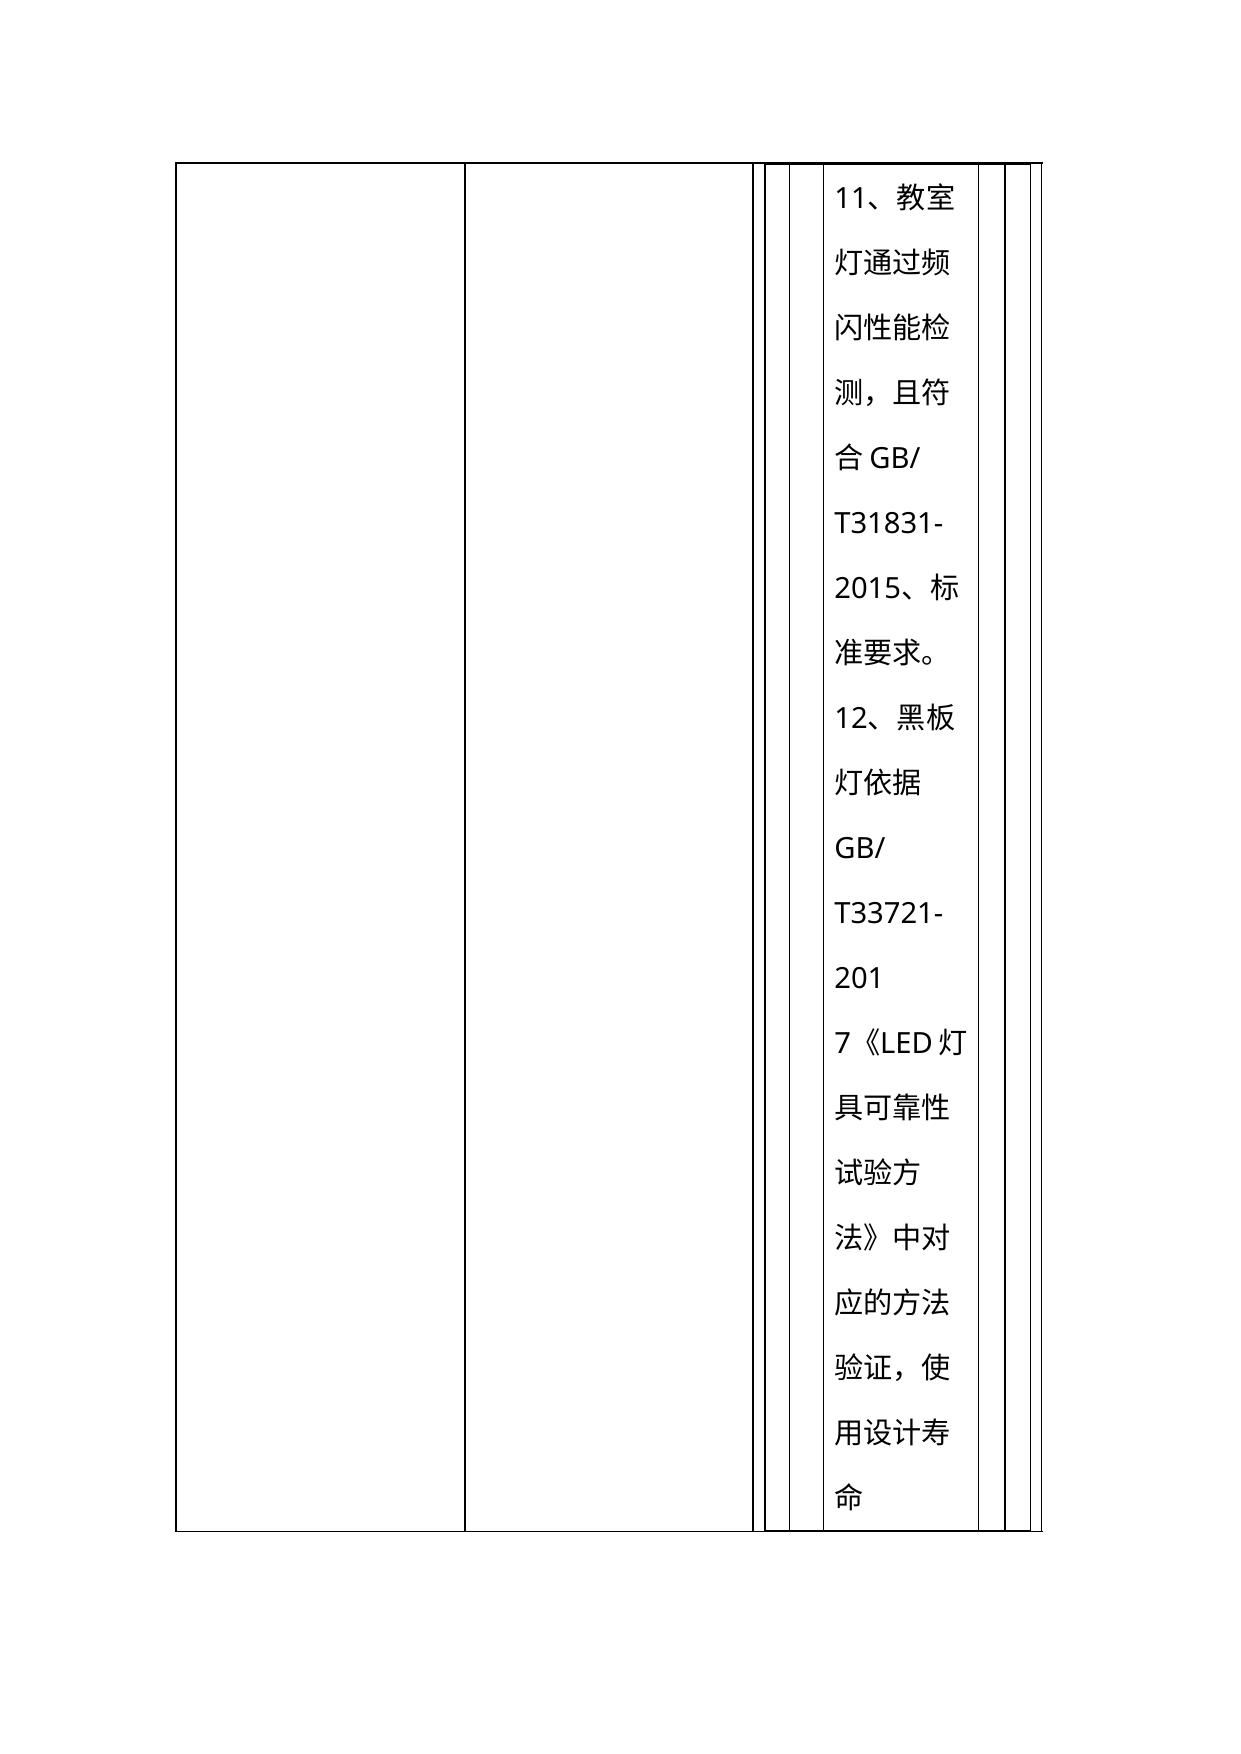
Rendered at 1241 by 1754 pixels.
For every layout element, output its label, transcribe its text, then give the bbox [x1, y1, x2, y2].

table_cell ▲ [466, 164, 752, 1531]
table_cell [1006, 165, 1030, 1530]
table_cell [1031, 164, 1041, 1531]
table_cell [824, 165, 978, 1530]
table_cell [766, 165, 789, 1530]
table_cell [979, 165, 1004, 1530]
table_cell [790, 165, 823, 1530]
table_cell [754, 164, 764, 1531]
table_cell 1 [177, 164, 464, 1531]
